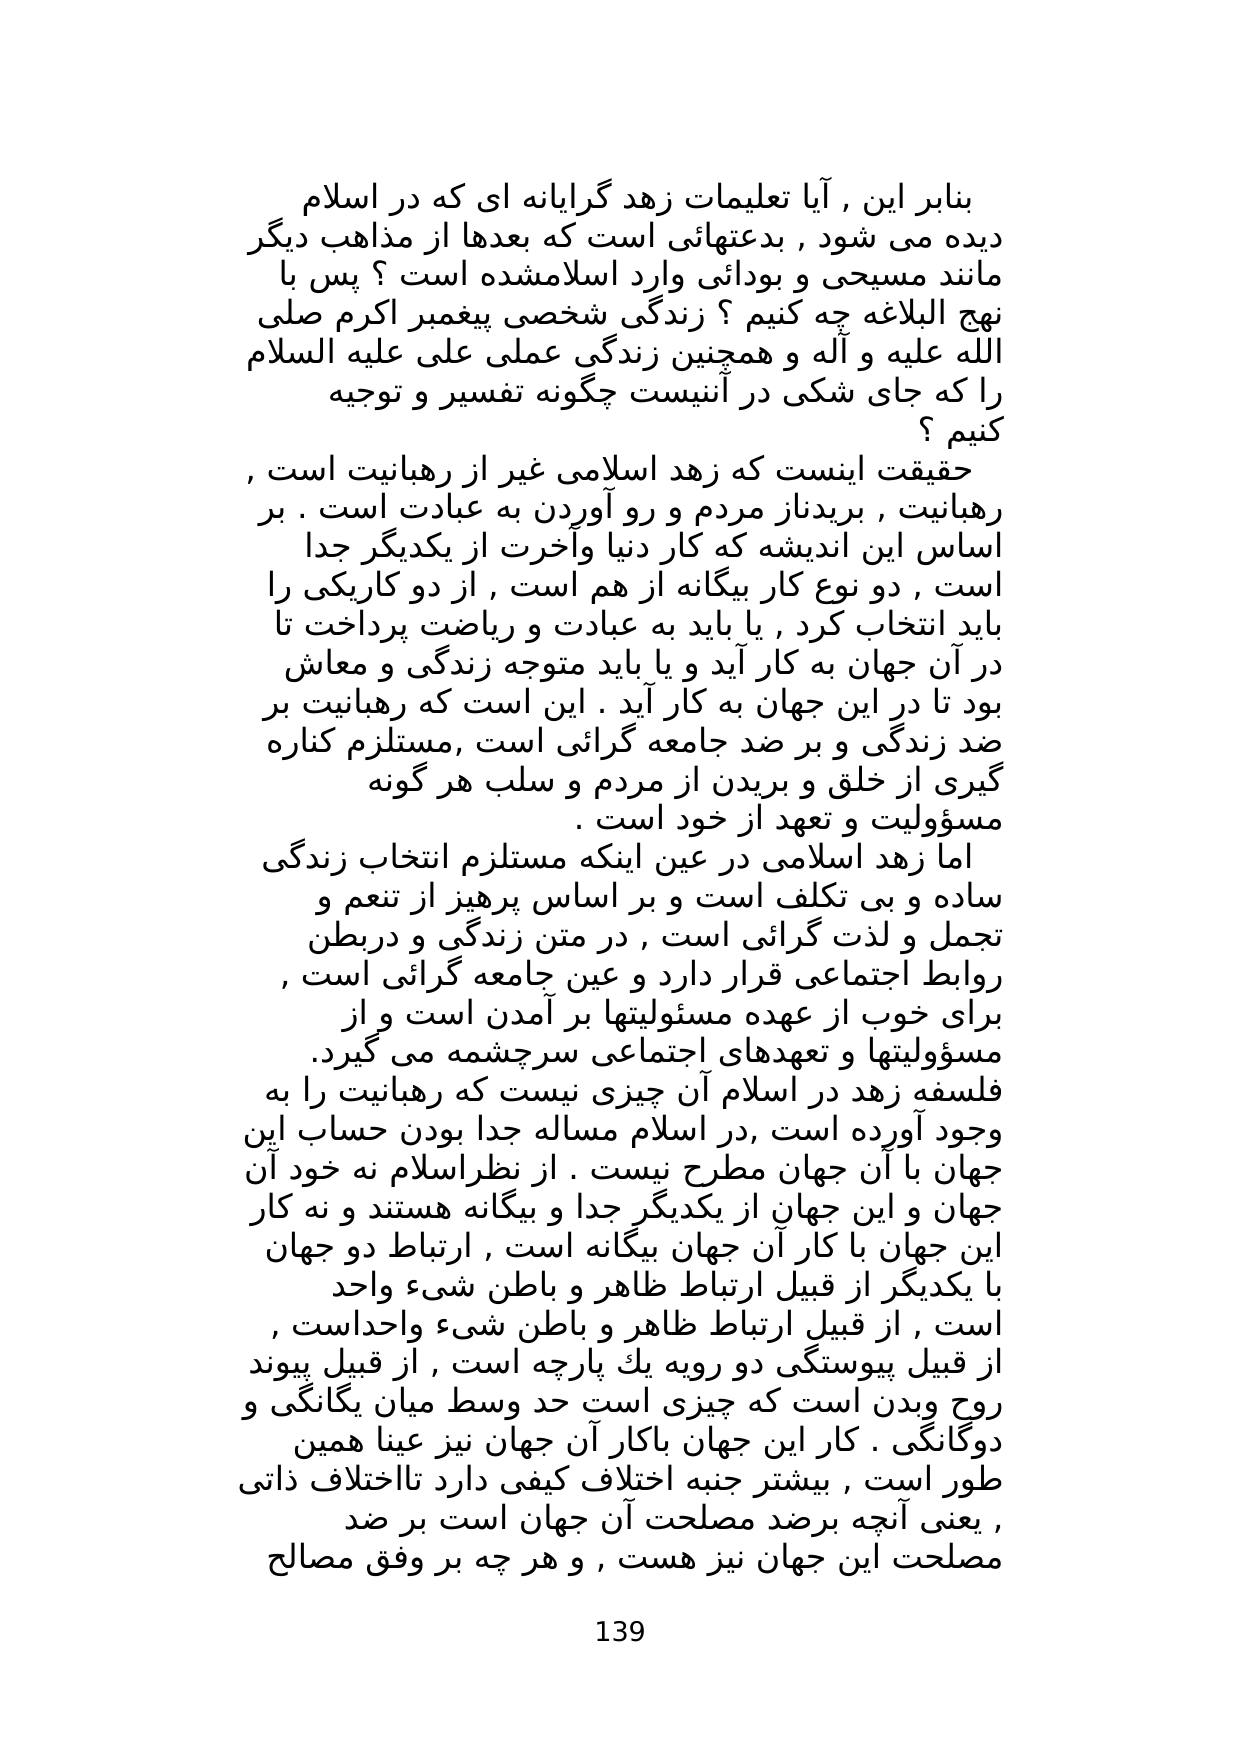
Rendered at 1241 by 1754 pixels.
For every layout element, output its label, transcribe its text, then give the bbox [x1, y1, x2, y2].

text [236, 838, 1004, 1576]
text بنابر اين , آيا تعليمات زهد گرايانه اى كه در اسلام ديده مى شود , بدعتهائى است كه بعدها از مذاهب ديگر مانند مسيحى و بودائى وارد اسلامشده است ؟ پس با نهج البلاغه چه كنيم ؟ زندگى شخصى پيغمبر اكرم صلى الله عليه و آله و همچنين زندگى عملى على عليه السلام را كه جاى شكى در آننيست چگونه تفسير و توجيه كنيم ؟ [236, 177, 1004, 449]
text حقيقت اينست كه زهد اسلامى غير از رهبانيت است , رهبانيت , بريدناز مردم و رو آوردن به عبادت است . بر اساس اين انديشه كه كار دنيا وآخرت از يكديگر جدا است , دو نوع كار بيگانه از هم است , از دو كاريكى را بايد انتخاب كرد , يا بايد به عبادت و رياضت پرداخت تا در آن جهان به كار آيد و يا بايد متوجه زندگى و معاش بود تا در اين جهان به كار آيد . اين است كه رهبانيت بر ضد زندگى و بر ضد جامعه گرائى است ,مستلزم كناره گيرى از خلق و بريدن از مردم و سلب هر گونه مسؤوليت و تعهد از خود است . [236, 449, 1004, 838]
